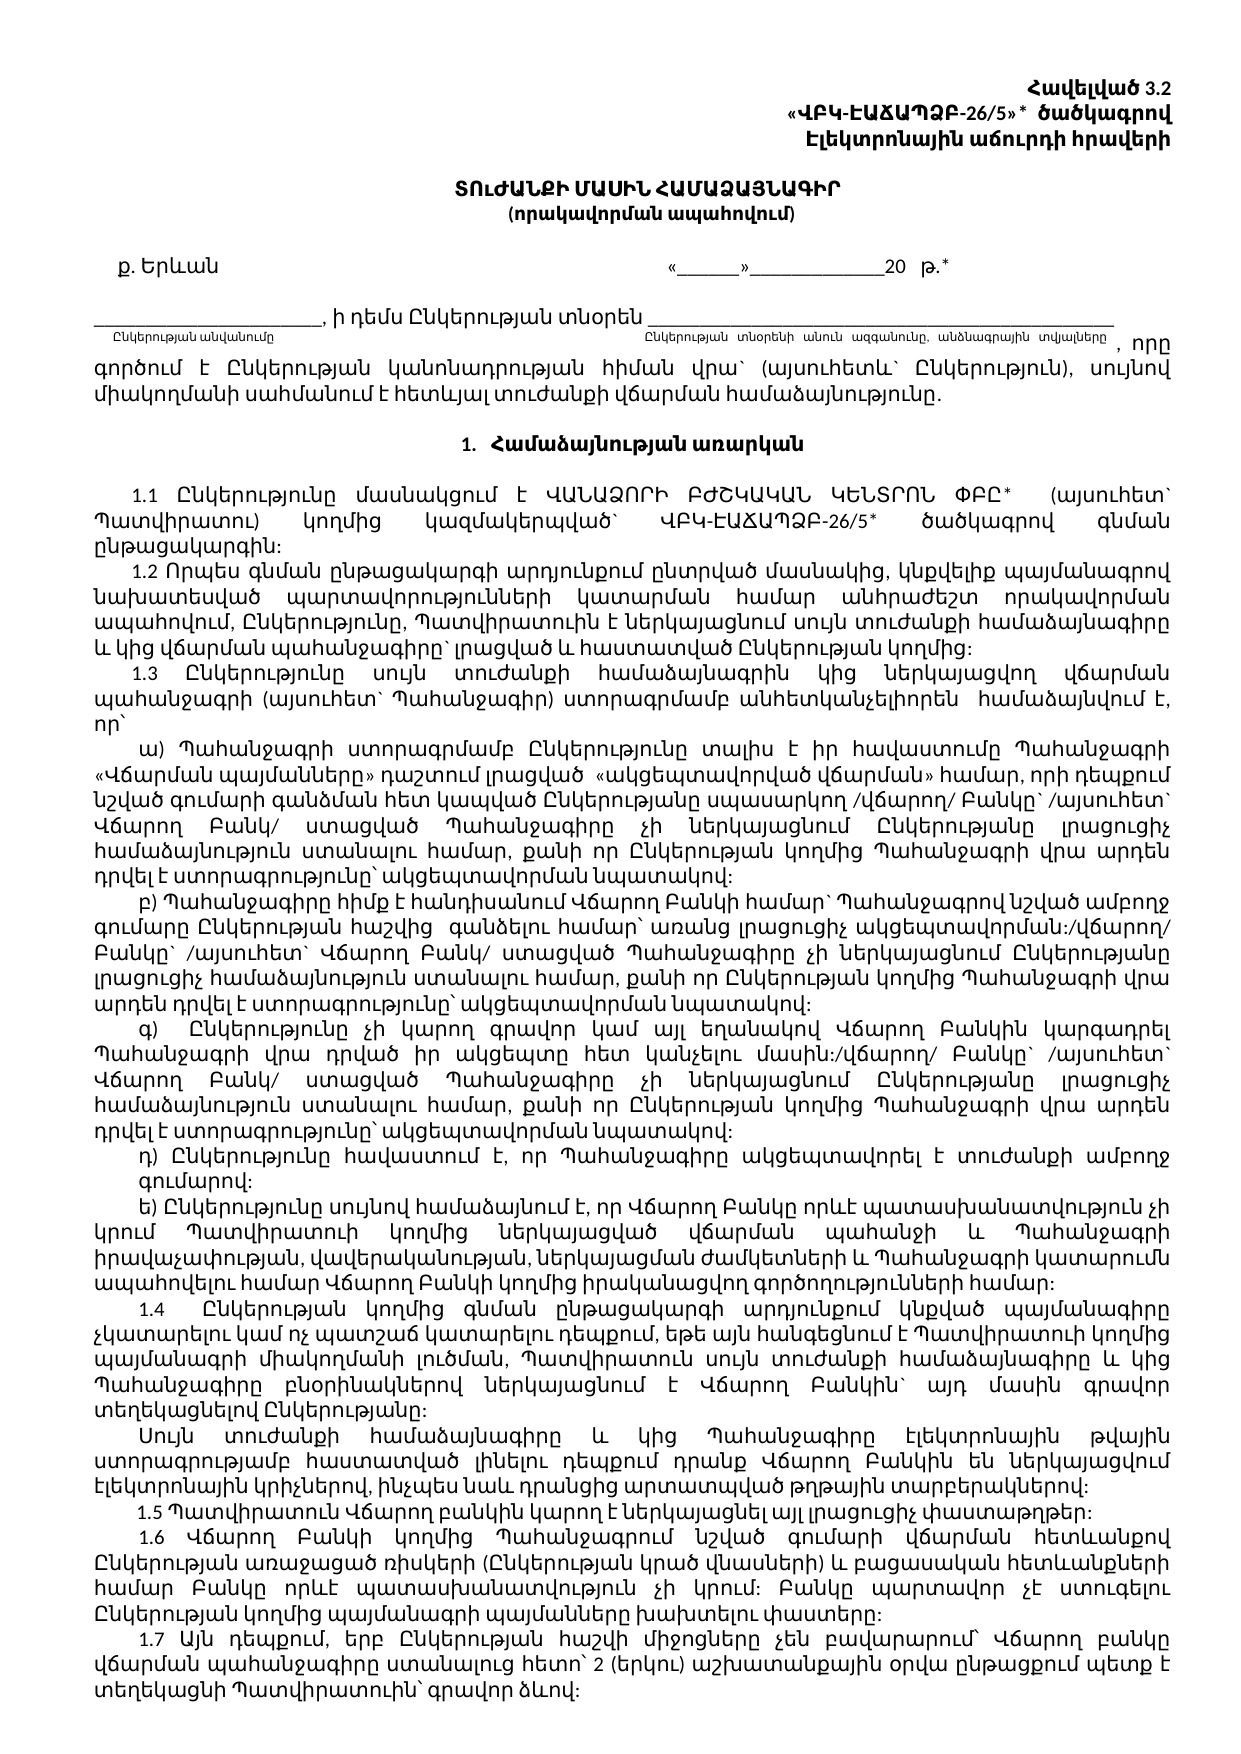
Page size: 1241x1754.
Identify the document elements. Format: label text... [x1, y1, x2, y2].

text ա) Պահանջագրի ստորագրմամբ Ընկերությունը տալիս է իր հավաստումը Պահանջագրի «Վճարման պայմանները» դաշտում լրացված «ակցեպտավորված վճարման» համար, որի դեպքում նշված գումարի գանձման հետ կապված Ընկերությանը սպասարկող /վճարող/ Բանկը` /այսուհետ` Վճարող Բանկ/ ստացված Պահանջագիրը չի ներկայացնում Ընկերությանը լրացուցիչ համաձայնություն ստանալու համար, քանի որ Ընկերության կողմից Պահանջագրի վրա արդեն դրվել է ստորագրությունը՝ ակցեպտավորման նպատակով: [94, 737, 1171, 889]
text 1.2 Որպես գնման ընթացակարգի արդյունքում ընտրված մասնակից, կնքվելիք պայմանագրով նախատեսված պարտավորությունների կատարման համար անհրաժեշտ որակավորման ապահովում, Ընկերությունը, Պատվիրատուին է ներկայացնում սույն տուժանքի համաձայնագիրը և կից վճարման պահանջագիրը` լրացված և հաստատված Ընկերության կողմից: [94, 559, 1171, 660]
text դ) Ընկերությունը հավաստում է, որ Պահանջագիրը ակցեպտավորել է տուժանքի ամբողջ գումարով: [138, 1143, 1171, 1194]
text 1.7 Այն դեպքում, երբ Ընկերության հաշվի միջոցները չեն բավարարում՝ Վճարող բանկը վճարման պահանջագիրը ստանալուց հետո՝ 2 (երկու) աշխատանքային օրվա ընթացքում պետք է տեղեկացնի Պատվիրատուին՝ գրավոր ձևով: [94, 1626, 1171, 1702]
text Սույն տուժանքի համաձայնագիրը և կից Պահանջագիրը էլեկտրոնային թվային ստորագրությամբ հաստատված լինելու դեպքում դրանք Վճարող Բանկին են ներկայացվում էլեկտրոնային կրիչներով, ինչպես նաև դրանցից արտատպված թղթային տարբերակներով: [94, 1423, 1171, 1499]
text 1.4 Ընկերության կողմից գնման ընթացակարգի արդյունքում կնքված պայմանագիրը չկատարելու կամ ոչ պատշաճ կատարելու դեպքում, եթե այն հանգեցնում է Պատվիրատուի կողմից պայմանագրի միակողմանի լուծման, Պատվիրատուն սույն տուժանքի համաձայնագիրը և կից Պահանջագիրը բնօրինակներով ներկայացնում է Վճարող Բանկին` այդ մասին գրավոր տեղեկացնելով Ընկերությանը: [94, 1296, 1171, 1423]
text «ՎԲԿ-ԷԱՃԱՊՁԲ-26/5»* ծածկագրով [94, 100, 1171, 126]
text ՏՈւԺԱՆՔԻ ՄԱՍԻՆ ՀԱՄԱՁԱՅՆԱԳԻՐ [94, 177, 1171, 202]
text 1.1 Ընկերությունը մասնակցում է ՎԱՆԱՁՈՐԻ ԲԺՇԿԱԿԱՆ ԿԵՆՏՐՈՆ ՓԲԸ* (այսուհետ` Պատվիրատու) կողմից կազմակերպված` ՎԲԿ-ԷԱՃԱՊՁԲ-26/5* ծածկագրով գնման ընթացակարգին: [94, 482, 1171, 559]
text Էլեկտրոնային աճուրդի հրավերի [94, 126, 1171, 151]
text 1.6 Վճարող Բանկի կողմից Պահանջագրում նշված գումարի վճարման հետևանքով Ընկերության առաջացած ռիսկերի (Ընկերության կրած վնասների) և բացասական հետևանքների համար Բանկը որևէ պատասխանատվություն չի կրում: Բանկը պարտավոր չէ ստուգելու Ընկերության կողմից պայմանագրի պայմանները խախտելու փաստերը: [94, 1524, 1171, 1626]
text բ) Պահանջագիրը հիմք է հանդիսանում Վճարող Բանկի համար` Պահանջագրով նշված ամբողջ գումարը Ընկերության հաշվից գանձելու համար՝ առանց լրացուցիչ ակցեպտավորման:/վճարող/ Բանկը` /այսուհետ` Վճարող Բանկ/ ստացված Պահանջագիրը չի ներկայացնում Ընկերությանը լրացուցիչ համաձայնություն ստանալու համար, քանի որ Ընկերության կողմից Պահանջագրի վրա արդեն դրվել է ստորագրությունը՝ ակցեպտավորման նպատակով: [94, 889, 1171, 1016]
text ______________________, ի դեմս Ընկերության տնօրեն _____________________________________________ [94, 304, 1171, 330]
text Ընկերության անվանումը Ընկերության տնօրենի անուն ազգանունը, անձնագրային տվյալները , որը գործում է Ընկերության կանոնադրության հիման վրա` (այսուհետև` Ընկերություն), սույնով միակողմանի սահմանում է հետևյալ տուժանքի վճարման համաձայնությունը. [94, 330, 1171, 406]
text ք. Երևան «______»_____________20 թ.* [94, 254, 1171, 279]
text (որակավորման ապահովում) [94, 202, 1171, 225]
text 1. Համաձայնության առարկան [94, 432, 1171, 457]
text 1.5 Պատվիրատուն Վճարող բանկին կարող է ներկայացնել այլ լրացուցիչ փաստաթղթեր: [94, 1499, 1171, 1524]
text գ) Ընկերությունը չի կարող գրավոր կամ այլ եղանակով Վճարող Բանկին կարգադրել Պահանջագրի վրա դրված իր ակցեպտը հետ կանչելու մասին:/վճարող/ Բանկը` /այսուհետ` Վճարող Բանկ/ ստացված Պահանջագիրը չի ներկայացնում Ընկերությանը լրացուցիչ համաձայնություն ստանալու համար, քանի որ Ընկերության կողմից Պահանջագրի վրա արդեն դրվել է ստորագրությունը՝ ակցեպտավորման նպատակով: [94, 1016, 1171, 1143]
text Հավելված 3.2 [94, 75, 1171, 100]
text 1.3 Ընկերությունը սույն տուժանքի համաձայնագրին կից ներկայացվող վճարման պահանջագրի (այսուհետ` Պահանջագիր) ստորագրմամբ անհետկանչելիորեն համաձայնվում է, որ՝ [94, 660, 1171, 737]
text ե) Ընկերությունը սույնով համաձայնում է, որ Վճարող Բանկը որևէ պատասխանատվություն չի կրում Պատվիրատուի կողմից ներկայացված վճարման պահանջի և Պահանջագրի իրավաչափության, վավերականության, ներկայացման ժամկետների և Պահանջագրի կատարումն ապահովելու համար Վճարող Բանկի կողմից իրականացվող գործողությունների համար: [94, 1194, 1171, 1296]
